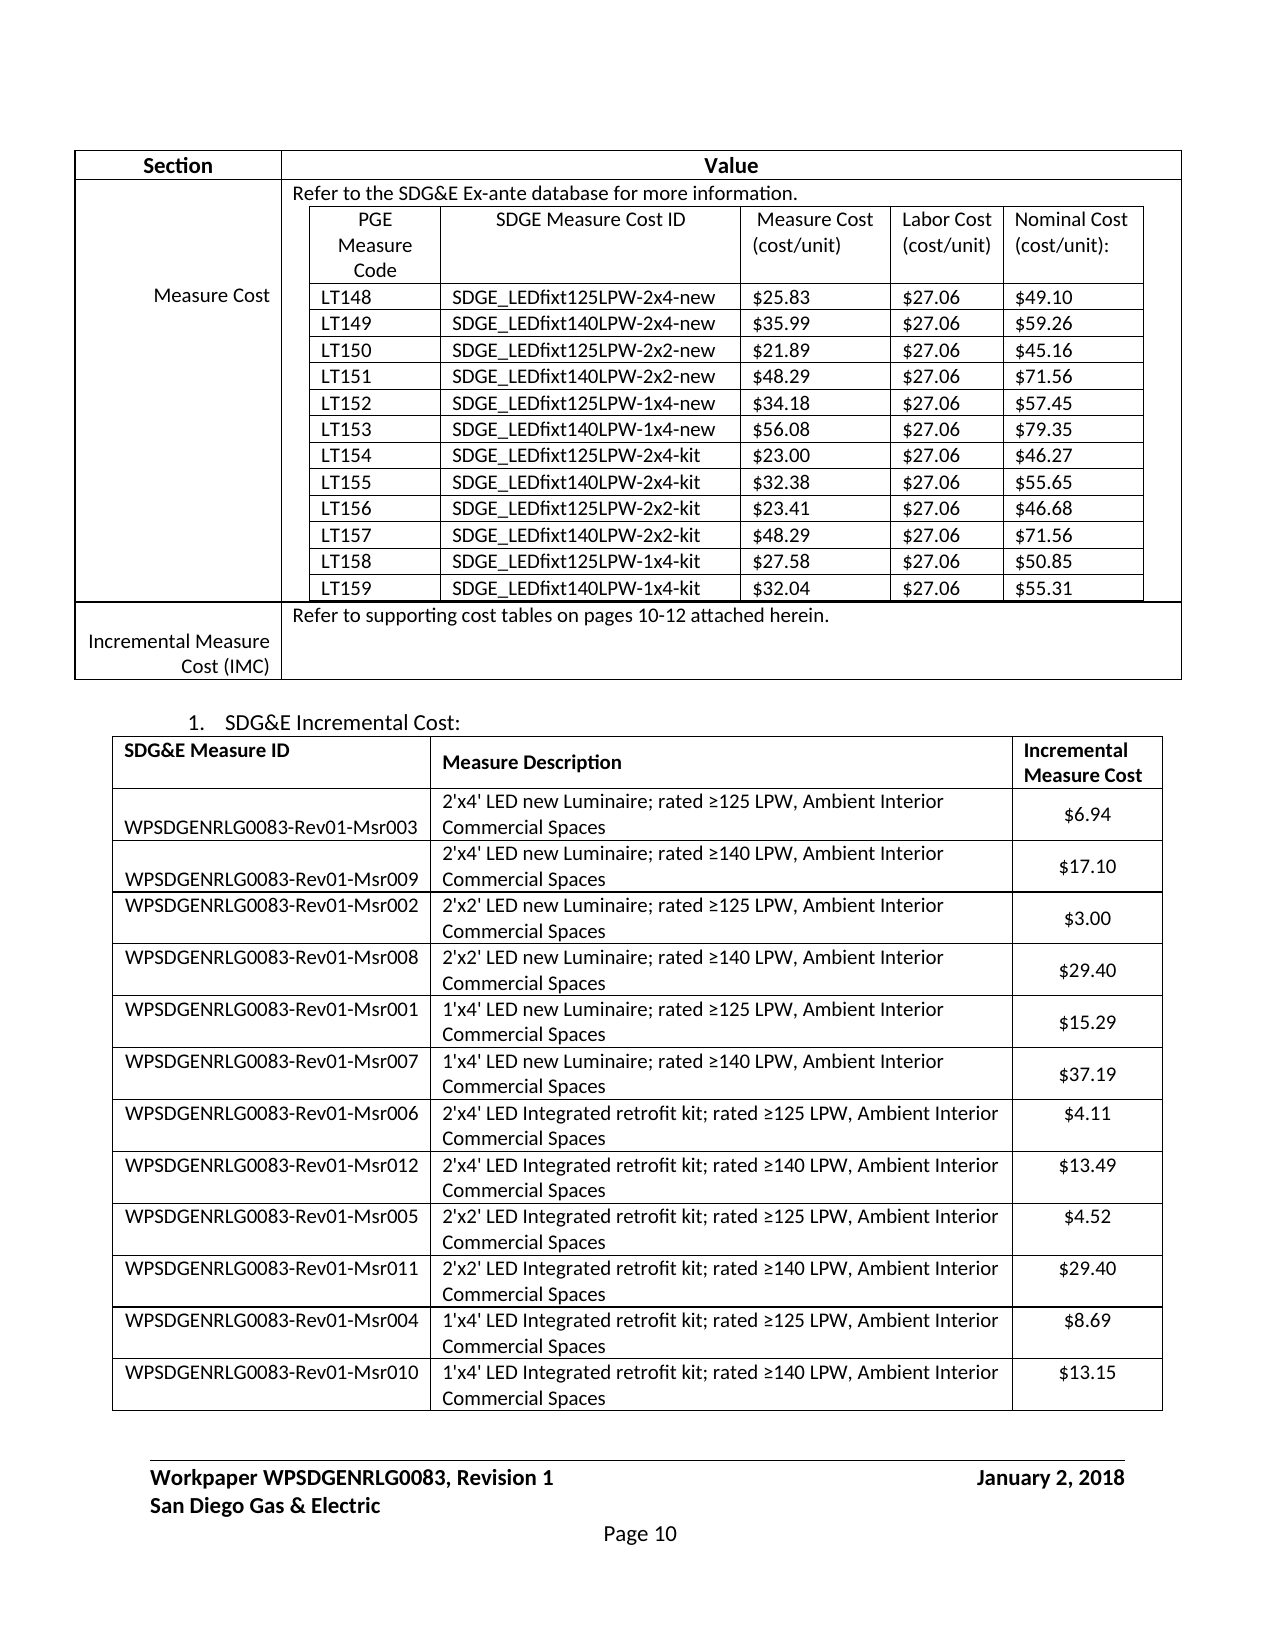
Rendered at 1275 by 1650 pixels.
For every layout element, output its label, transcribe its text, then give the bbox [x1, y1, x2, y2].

table_header Incremental Measure Cost [1013, 737, 1162, 788]
table_cell WPSDGENRLG0083-Rev01-Msr005 [113, 1204, 430, 1254]
table_cell Refer to supporting cost tables on pages 10-12 attached herein. [282, 603, 1181, 679]
table_cell $15.29 [1013, 996, 1162, 1047]
table_cell Refer to the SDG&E Ex-ante database for more information. [282, 180, 1181, 601]
table_header Measure Description [431, 737, 1012, 788]
table_cell 2'x2' LED new Luminaire; rated ≥125 LPW, Ambient Interior Commercial Spaces [431, 893, 1012, 943]
table_cell WPSDGENRLG0083-Rev01-Msr011 [113, 1256, 430, 1306]
table_header SDG&E Measure ID [113, 737, 430, 788]
table_cell WPSDGENRLG0083-Rev01-Msr004 [113, 1308, 430, 1358]
table_header Value [282, 151, 1181, 179]
table_cell 1'x4' LED Integrated retrofit kit; rated ≥125 LPW, Ambient Interior Commercial Spaces [431, 1308, 1012, 1358]
table_cell $37.19 [1013, 1048, 1162, 1099]
table_cell 2'x4' LED new Luminaire; rated ≥125 LPW, Ambient Interior Commercial Spaces [431, 789, 1012, 839]
table_cell WPSDGENRLG0083-Rev01-Msr007 [113, 1048, 430, 1099]
table_cell WPSDGENRLG0083-Rev01-Msr012 [113, 1152, 430, 1203]
table_cell 2'x4' LED Integrated retrofit kit; rated ≥125 LPW, Ambient Interior Commercial Spaces [431, 1100, 1012, 1151]
table_cell 2'x2' LED Integrated retrofit kit; rated ≥140 LPW, Ambient Interior Commercial Spaces [431, 1256, 1012, 1306]
table_cell WPSDGENRLG0083-Rev01-Msr010 [113, 1359, 430, 1410]
table_cell $13.15 [1013, 1359, 1162, 1410]
table_cell Incremental Measure Cost (IMC) [76, 603, 281, 679]
table_cell $4.11 [1013, 1100, 1162, 1151]
table_header Section [76, 151, 281, 179]
table_cell 1'x4' LED new Luminaire; rated ≥140 LPW, Ambient Interior Commercial Spaces [431, 1048, 1012, 1099]
table_cell $13.49 [1013, 1152, 1162, 1203]
table_cell WPSDGENRLG0083-Rev01-Msr003 [113, 789, 430, 839]
table_cell WPSDGENRLG0083-Rev01-Msr009 [113, 841, 430, 891]
table_cell 1'x4' LED Integrated retrofit kit; rated ≥140 LPW, Ambient Interior Commercial Spaces [431, 1359, 1012, 1410]
table_cell WPSDGENRLG0083-Rev01-Msr006 [113, 1100, 430, 1151]
table_cell $8.69 [1013, 1308, 1162, 1358]
table_cell $29.40 [1013, 1256, 1162, 1306]
table_cell $29.40 [1013, 944, 1162, 995]
table_cell 2'x4' LED Integrated retrofit kit; rated ≥140 LPW, Ambient Interior Commercial Spaces [431, 1152, 1012, 1203]
table_cell 1'x4' LED new Luminaire; rated ≥125 LPW, Ambient Interior Commercial Spaces [431, 996, 1012, 1047]
table_cell 2'x4' LED new Luminaire; rated ≥140 LPW, Ambient Interior Commercial Spaces [431, 841, 1012, 891]
list SDG&E Incremental Cost: [187, 708, 1125, 736]
table_cell WPSDGENRLG0083-Rev01-Msr002 [113, 893, 430, 943]
table_cell $6.94 [1013, 789, 1162, 839]
table_cell $3.00 [1013, 893, 1162, 943]
table_cell WPSDGENRLG0083-Rev01-Msr001 [113, 996, 430, 1047]
table_cell $17.10 [1013, 841, 1162, 891]
table_cell 2'x2' LED new Luminaire; rated ≥140 LPW, Ambient Interior Commercial Spaces [431, 944, 1012, 995]
table_cell WPSDGENRLG0083-Rev01-Msr008 [113, 944, 430, 995]
table_cell $4.52 [1013, 1204, 1162, 1254]
table_cell 2'x2' LED Integrated retrofit kit; rated ≥125 LPW, Ambient Interior Commercial Spaces [431, 1204, 1012, 1254]
table_cell Measure Cost [76, 180, 281, 601]
